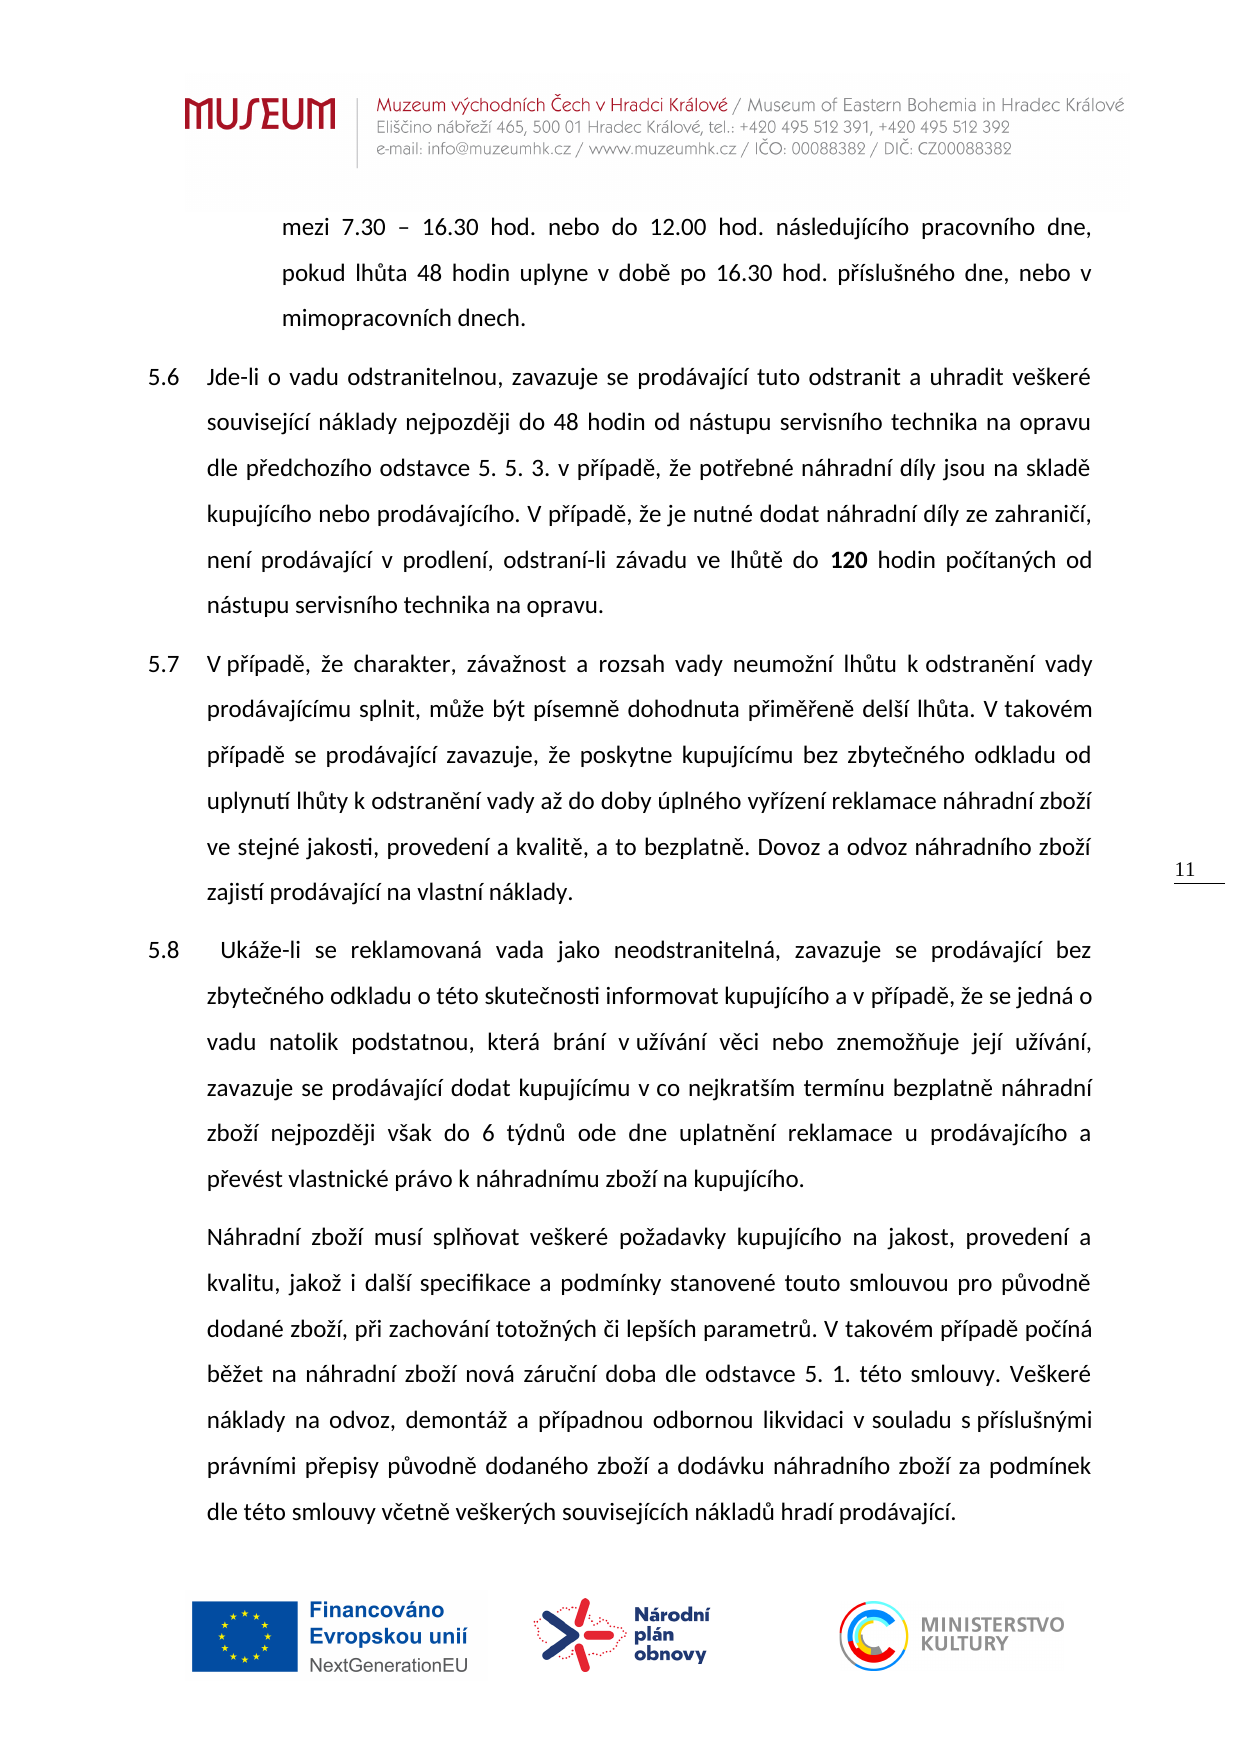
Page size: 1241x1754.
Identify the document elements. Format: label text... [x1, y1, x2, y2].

text Náhradní zboží musí splňovat veškeré požadavky kupujícího na jakost, provedení a kvalitu, jakož i další specifikace a podmínky stanovené touto smlouvou pro původně dodané zboží, při zachování totožných či lepších parametrů. V takovém případě počíná běžet na náhradní zboží nová záruční doba dle odstavce 5. 1. této smlouvy. Veškeré náklady na odvoz, demontáž a případnou odbornou likvidaci v souladu s příslušnými právními přepisy původně dodaného zboží a dodávku náhradního zboží za podmínek dle této smlouvy včetně veškerých souvisejících nákladů hradí prodávající. [207, 1221, 1093, 1526]
list V případě, že charakter, závažnost a rozsah vady neumožní lhůtu k odstranění vady prodávajícímu splnit, může být písemně dohodnuta přiměřeně delší lhůta. V takovém případě se prodávající zavazuje, že poskytne kupujícímu bez zbytečného odkladu od uplynutí lhůty k odstranění vady až do doby úplného vyřízení reklamace náhradní zboží ve stejné jakosti, provedení a kvalitě, a to bezplatně. Dovoz a odvoz náhradního zboží zajistí prodávající na vlastní náklady. [148, 648, 1093, 907]
picture [839, 1601, 1064, 1671]
picture [533, 1598, 711, 1672]
picture [184, 73, 1130, 212]
picture [184, 1590, 488, 1681]
list Ukáže-li se reklamovaná vada jako neodstranitelná, zavazuje se prodávající bez zbytečného odkladu o této skutečnosti informovat kupujícího a v případě, že se jedná o vadu natolik podstatnou, která brání v užívání věci nebo znemožňuje její užívání, zavazuje se prodávající dodat kupujícímu v co nejkratším termínu bezplatně náhradní zboží nejpozději však do 6 týdnů ode dne uplatnění reklamace u prodávajícího a převést vlastnické právo k náhradnímu zboží na kupujícího. [148, 934, 1093, 1194]
list Jde-li o vadu odstranitelnou, zavazuje se prodávající tuto odstranit a uhradit veškeré související náklady nejpozději do 48 hodin od nástupu servisního technika na opravu dle předchozího odstavce 5. 5. 3. v případě, že potřebné náhradní díly jsou na skladě kupujícího nebo prodávajícího. V případě, že je nutné dodat náhradní díly ze zahraničí, není prodávající v prodlení, odstraní-li závadu ve lhůtě do 120 hodin počítaných od nástupu servisního technika na opravu. [148, 361, 1093, 620]
